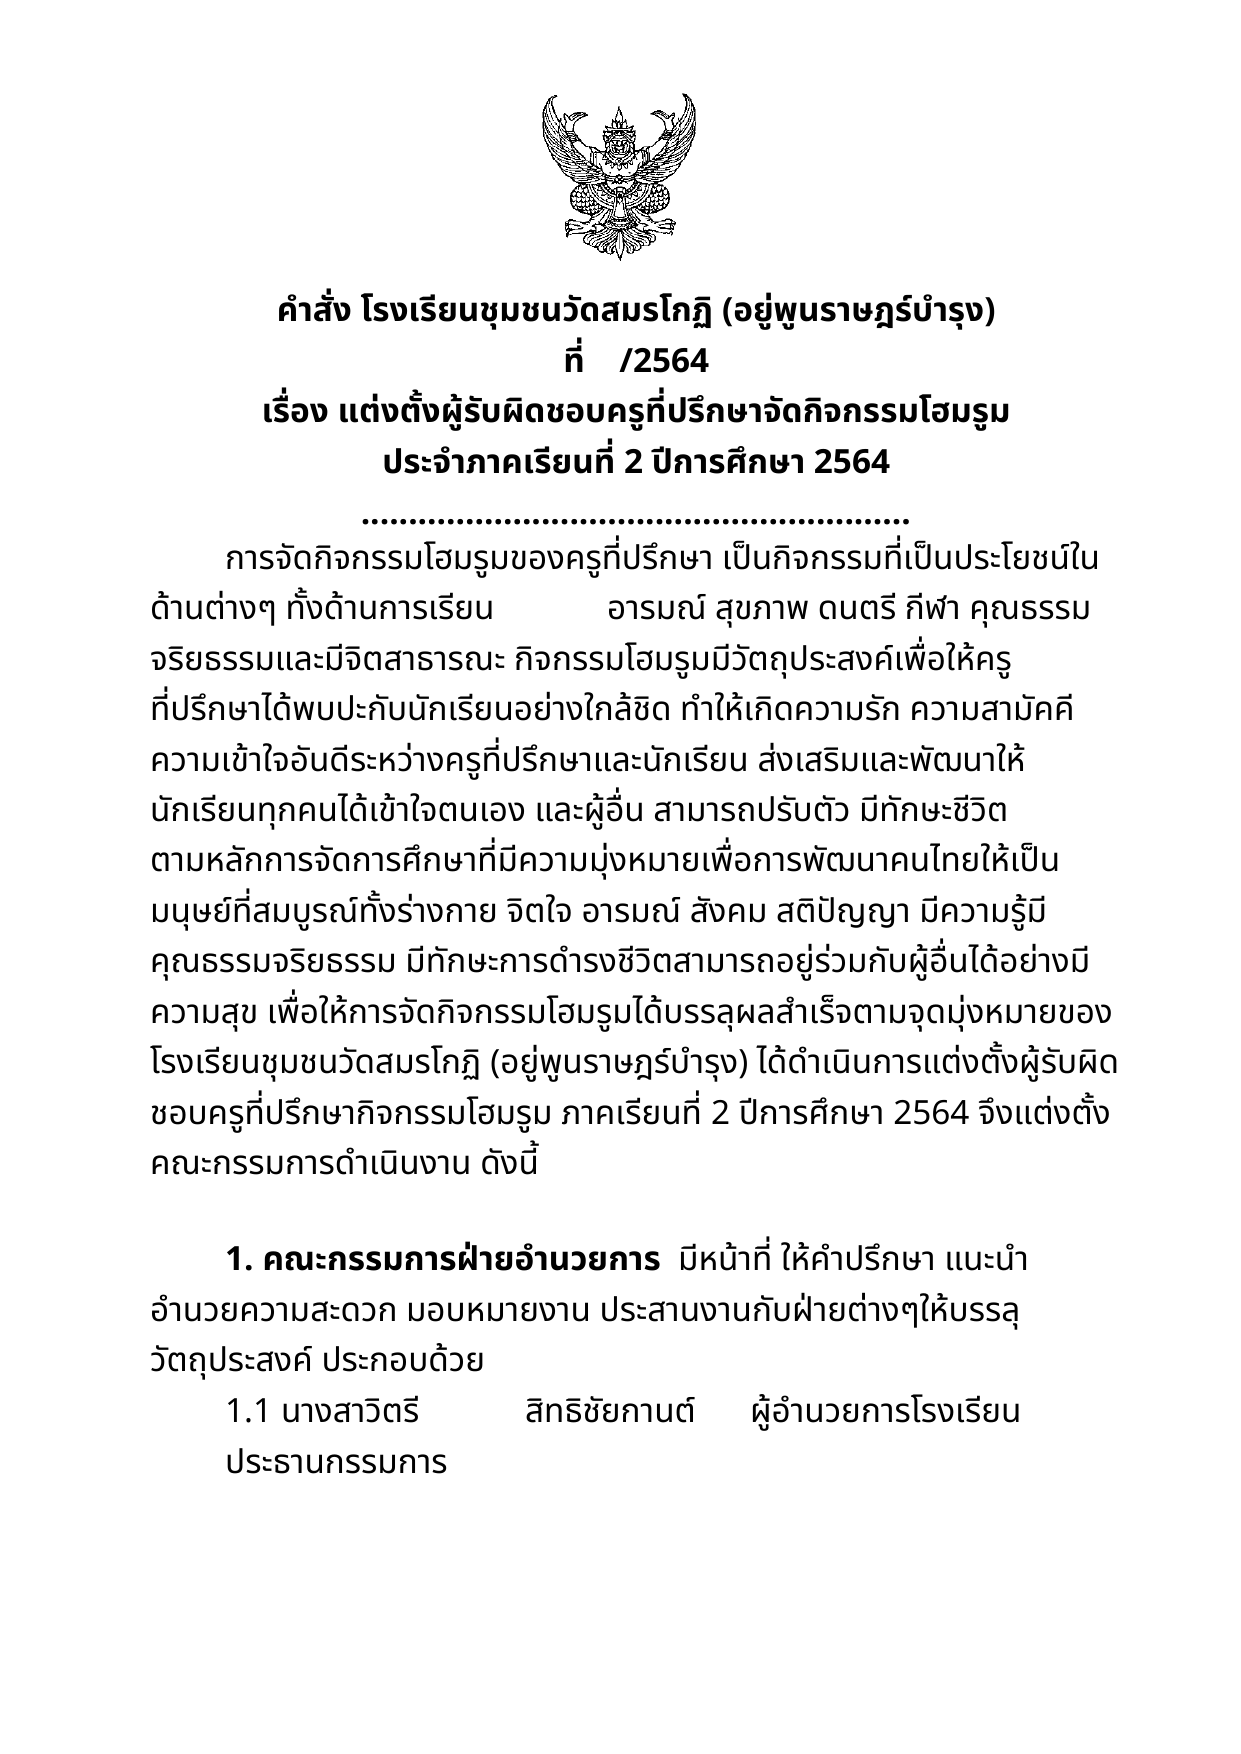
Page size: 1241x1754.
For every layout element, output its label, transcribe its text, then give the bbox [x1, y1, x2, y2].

text คำสั่ง โรงเรียนชุมชนวัดสมรโกฏิ (อยู่พูนราษฎร์บำรุง) [150, 286, 1122, 337]
text .......................................................... [150, 488, 1122, 534]
text 1.1 นางสาวิตรี สิทธิชัยกานต์ ผู้อำนวยการโรงเรียน ประธานกรรมการ [150, 1387, 1122, 1488]
text 1. คณะกรรมการฝ่ายอำนวยการ มีหน้าที่ ให้คำปรึกษา แนะนำ อำนวยความสะดวก มอบหมายงาน ประสานงานกับฝ่ายต่างๆให้บรรลุวัตถุประสงค์ ประกอบด้วย [150, 1235, 1122, 1387]
text ที่ /2564 [150, 337, 1122, 387]
text ประจำภาคเรียนที่ 2 ปีการศึกษา 2564 [150, 438, 1122, 488]
text เรื่อง แต่งตั้งผู้รับผิดชอบครูที่ปรึกษาจัดกิจกรรมโฮมรูม [150, 387, 1122, 438]
text การจัดกิจกรรมโฮมรูมของครูที่ปรึกษา เป็นกิจกรรมที่เป็นประโยชน์ในด้านต่างๆ ทั้งด้านการเรียน อารมณ์ สุขภาพ ดนตรี กีฬา คุณธรรมจริยธรรมและมีจิตสาธารณะ กิจกรรมโฮมรูมมีวัตถุประสงค์เพื่อให้ครู ที่ปรึกษาได้พบปะกับนักเรียนอย่างใกล้ชิด ทำให้เกิดความรัก ความสามัคคี ความเข้าใจอันดีระหว่างครูที่ปรึกษาและนักเรียน ส่งเสริมและพัฒนาให้นักเรียนทุกคนได้เข้าใจตนเอง และผู้อื่น สามารถปรับตัว มีทักษะชีวิต ตามหลักการจัดการศึกษาที่มีความมุ่งหมายเพื่อการพัฒนาคนไทยให้เป็นมนุษย์ที่สมบูรณ์ทั้งร่างกาย จิตใจ อารมณ์ สังคม สติปัญญา มีความรู้มีคุณธรรมจริยธรรม มีทักษะการดำรงชีวิตสามารถอยู่ร่วมกับผู้อื่นได้อย่างมีความสุข เพื่อให้การจัดกิจกรรมโฮมรูมได้บรรลุผลสำเร็จตามจุดมุ่งหมายของโรงเรียนชุมชนวัดสมรโกฏิ (อยู่พูนราษฎร์บำรุง) ได้ดำเนินการแต่งตั้งผู้รับผิดชอบครูที่ปรึกษากิจกรรมโฮมรูม ภาคเรียนที่ 2 ปีการศึกษา 2564 จึงแต่งตั้งคณะกรรมการดำเนินงาน ดังนี้ [150, 534, 1122, 1235]
picture [540, 91, 700, 264]
